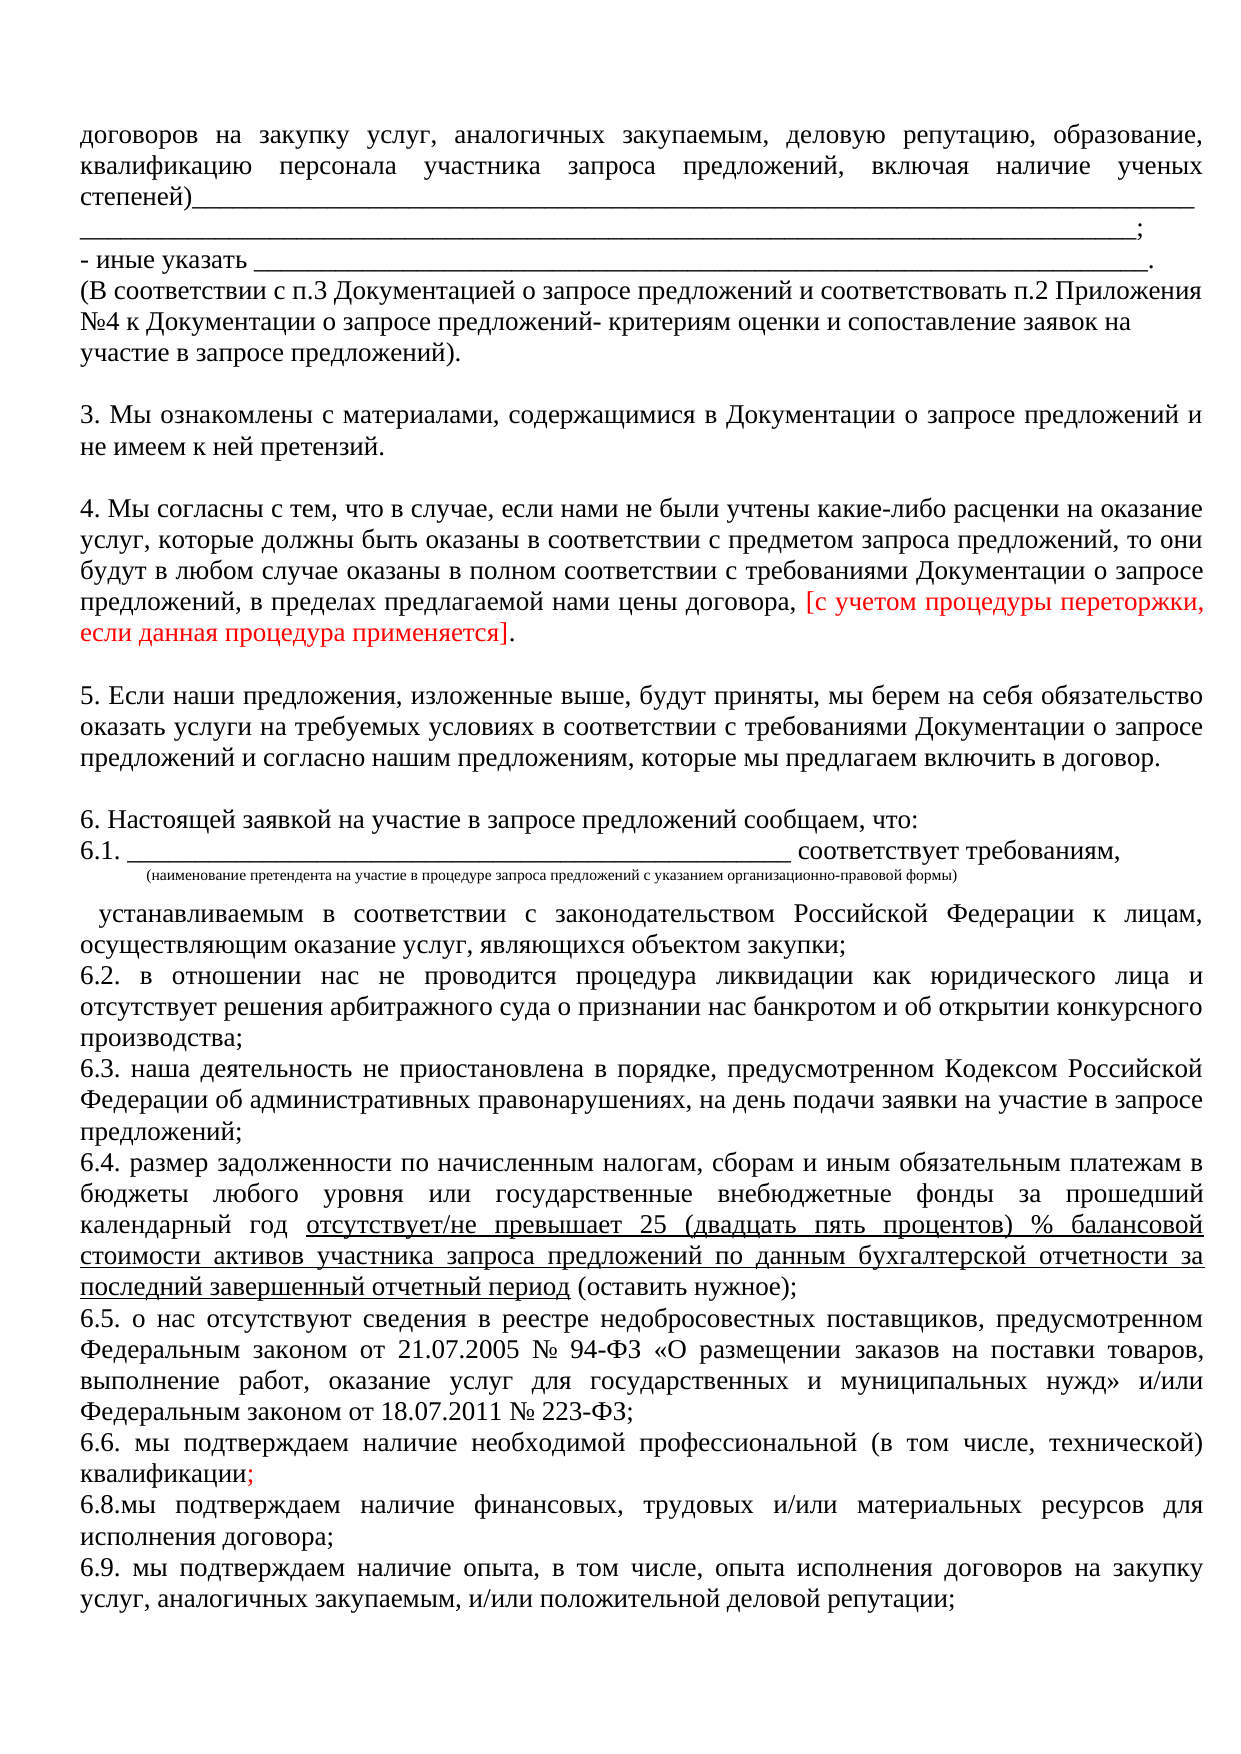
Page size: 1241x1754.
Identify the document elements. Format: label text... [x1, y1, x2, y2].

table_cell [69, 118, 1216, 461]
table_cell 5. Если наши предложения, изложенные выше, будут приняты, мы берем на себя обязательство оказать услуги на требуемых условиях в соответствии с требованиями Документации о запросе предложений и согласно нашим предложениям, которые мы предлагаем включить в договор. [69, 679, 1216, 803]
table_cell 6. Настоящей заявкой на участие в запросе предложений сообщаем, что: 6.1. _________________________________________________ соответствует требованиям, (наименование претендента на участие в процедуре запроса предложений с указанием организационно-правовой формы) устанавливаемым в соответствии с законодательством Российской Федерации к лицам, осуществляющим оказание услуг, являющихся объектом закупки; 6.2. в отношении нас не проводится процедура ликвидации как юридического лица и отсутствует решения арбитражного суда о признании нас банкротом и об открытии конкурсного производства; 6.3. наша деятельность не приостановлена в порядке, предусмотренном Кодексом Российской Федерации об административных правонарушениях, на день подачи заявки на участие в запросе предложений; 6.4. размер задолженности по начисленным налогам, сборам и иным обязательным платежам в бюджеты любого уровня или государственные внебюджетные фонды за прошедший календарный год отсутствует/не превышает 25 (двадцать пять процентов) % балансовой стоимости активов участника запроса предложений по данным бухгалтерской отчетности за последний завершенный отчетный период (оставить нужное); 6.5. о нас отсутствуют сведения в реестре недобросовестных поставщиков, предусмотренном Федеральным законом от 21.07.2005 № 94-ФЗ «О размещении заказов на поставки товаров, выполнение работ, оказание услуг для государственных и муниципальных нужд» и/или Федеральным законом от 18.07.2011 № 223-ФЗ; 6.6. мы подтверждаем наличие необходимой профессиональной (в том числе, технической) квалификации; 6.8.мы подтверждаем наличие финансовых, трудовых и/или материальных ресурсов для исполнения договора; 6.9. мы подтверждаем наличие опыта, в том числе, опыта исполнения договоров на закупку услуг, аналогичных закупаемым, и/или положительной деловой репутации; [69, 803, 1216, 1644]
table_cell 4. Мы согласны с тем, что в случае, если нами не были учтены какие-либо расценки на оказание услуг, которые должны быть оказаны в соответствии с предметом запроса предложений, то они будут в любом случае оказаны в полном соответствии с требованиями Документации о запросе предложений, в пределах предлагаемой нами цены договора, [с учетом процедуры переторжки, если данная процедура применяется]. [69, 461, 1216, 679]
